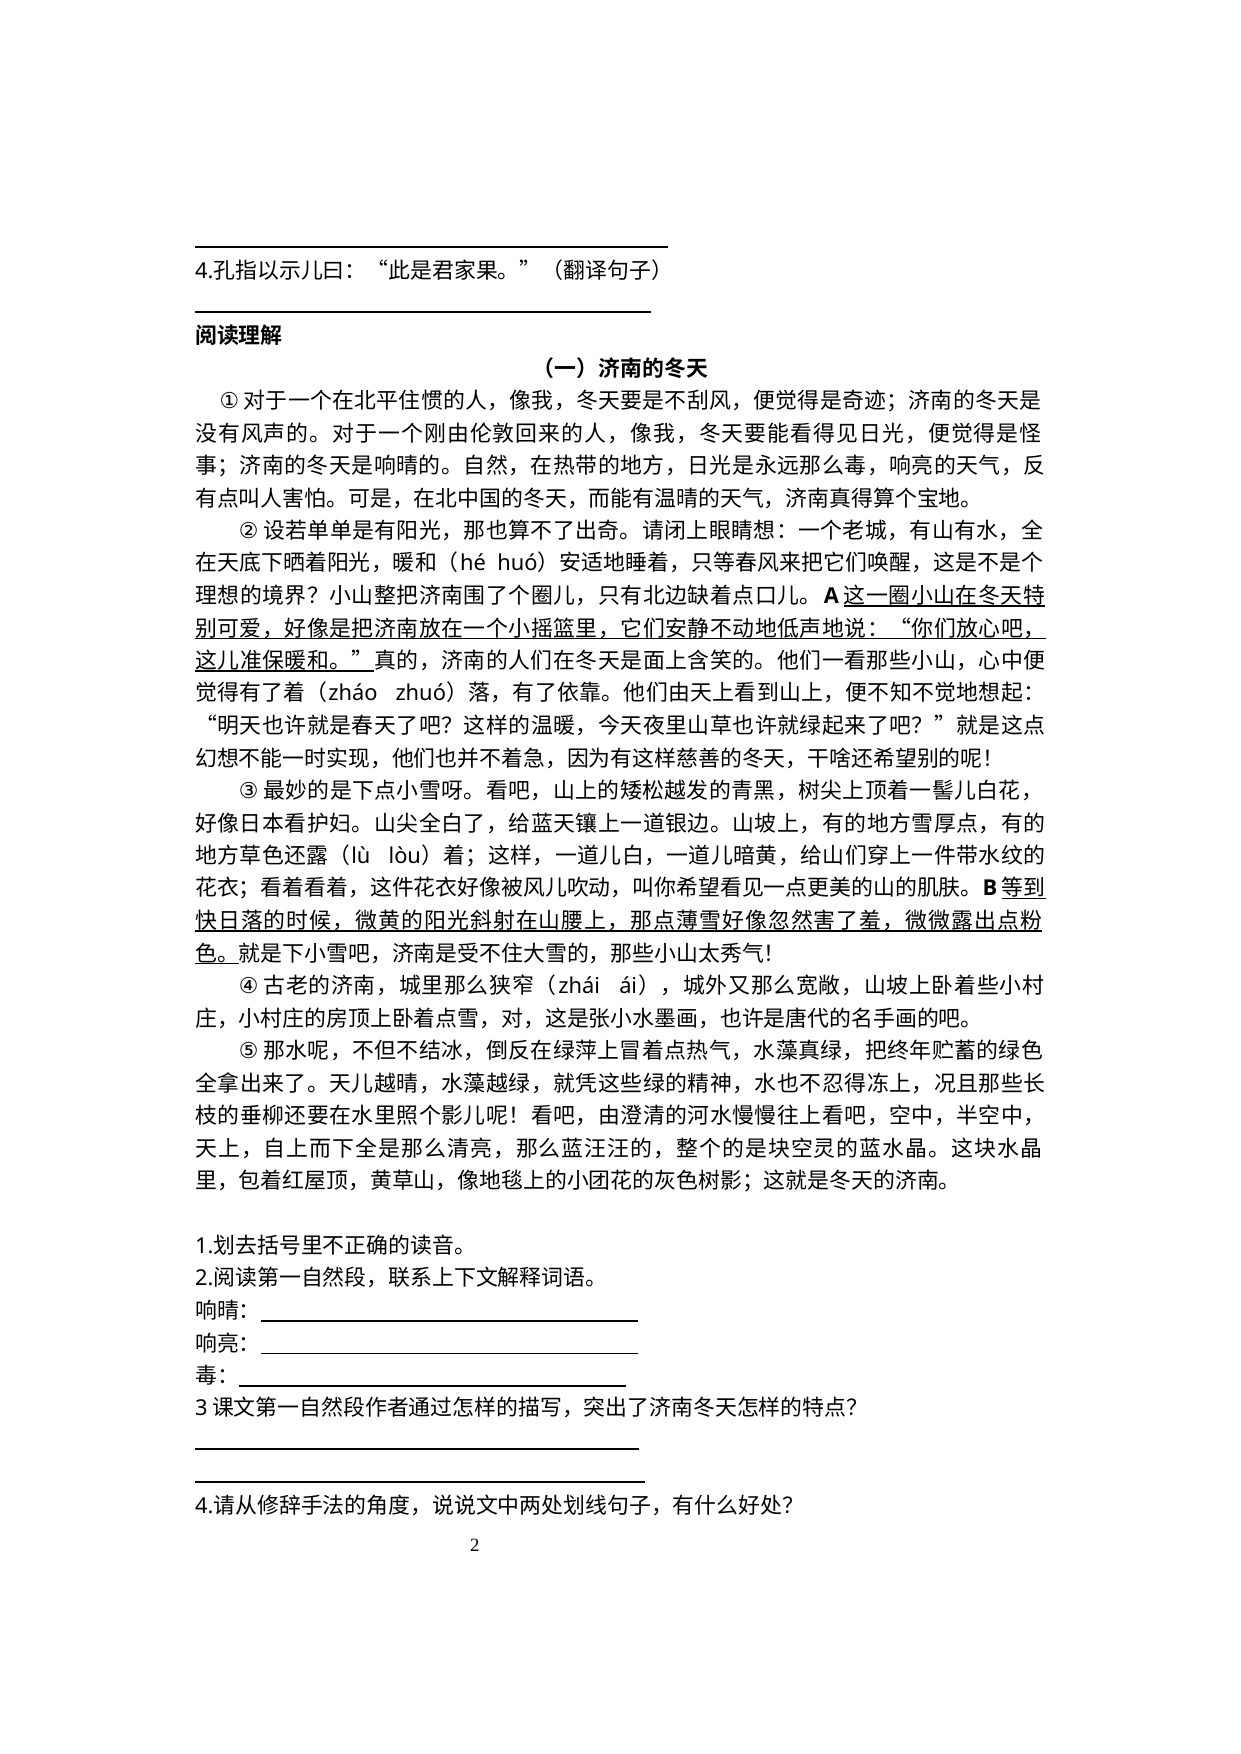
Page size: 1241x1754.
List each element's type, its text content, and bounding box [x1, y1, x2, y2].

text 2.阅读第一自然段，联系上下文解释词语。 [195, 1260, 1045, 1293]
text （一）济南的冬天 [195, 350, 1045, 383]
text 1.划去括号里不正确的读音。 [195, 1228, 1045, 1260]
text 3课文第一自然段作者通过怎样的描写，突出了济南冬天怎样的特点？ [195, 1390, 1045, 1423]
text ②设若单单是有阳光，那也算不了出奇。请闭上眼睛想：一个老城，有山有水，全在天底下晒着阳光，暖和（hé huó）安适地睡着，只等春风来把它们唤醒，这是不是个理想的境界？小山整把济南围了个圈儿，只有北边缺着点口儿。A这一圈小山在冬天特别可爱，好像是把济南放在一个小摇篮里，它们安静不动地低声地说：“你们放心吧，这儿准保暖和。”真的，济南的人们在冬天是面上含笑的。他们一看那些小山，心中便觉得有了着（zháo zhuó）落，有了依靠。他们由天上看到山上，便不知不觉地想起：“明天也许就是春天了吧？这样的温暖，今天夜里山草也许就绿起来了吧？”就是这点幻想不能一时实现，他们也并不着急，因为有这样慈善的冬天，干啥还希望别的呢！ [195, 513, 1045, 638]
list 4.孔指以示儿曰：“此是君家果。”（翻译句子） [195, 253, 1045, 285]
text ⑤那水呢，不但不结冰，倒反在绿萍上冒着点热气，水藻真绿，把终年贮蓄的绿色全拿出来了。天儿越晴，水藻越绿，就凭这些绿的精神，水也不忍得冻上，况且那些长枝的垂柳还要在水里照个影儿呢！看吧，由澄清的河水慢慢往上看吧，空中，半空中，天上，自上而下全是那么清亮，那么蓝汪汪的，整个的是块空灵的蓝水晶。这块水晶里，包着红屋顶，黄草山，像地毯上的小团花的灰色树影；这就是冬天的济南。 [195, 1033, 1045, 1195]
text 响晴： [195, 1293, 1045, 1325]
text ③最妙的是下点小雪呀。看吧，山上的矮松越发的青黑，树尖上顶着一髻儿白花，好像日本看护妇。山尖全白了，给蓝天镶上一道银边。山坡上，有的地方雪厚点，有的地方草色还露（lù lòu）着；这样，一道儿白，一道儿暗黄，给山们穿上一件带水纹的花衣；看着看着，这件花衣好像被风儿吹动，叫你希望看见一点更美的山的肌肤。B等到快日落的时候，微黄的阳光斜射在山腰上，那点薄雪好像忽然害了羞，微微露出点粉色。就是下小雪吧，济南是受不住大雪的，那些小山太秀气！ [195, 773, 1045, 968]
text ②设若单单是有阳光，那也算不了出奇。请闭上眼睛想：一个老城，有山有水，全在天底下晒着阳光，暖和（hé huó）安适地睡着，只等春风来把它们唤醒，这是不是个理想的境界？小山整把济南围了个圈儿，只有北边缺着点口儿。A这一圈小山在冬天特别可爱，好像是把济南放在一个小摇篮里，它们安静不动地低声地说：“你们放心吧，这儿准保暖和。”真的，济南的人们在冬天是面上含笑的。他们一看那些小山，心中便觉得有了着（zháo zhuó）落，有了依靠。他们由天上看到山上，便不知不觉地想起：“明天也许就是春天了吧？这样的温暖，今天夜里山草也许就绿起来了吧？”就是这点幻想不能一时实现，他们也并不着急，因为有这样慈善的冬天，干啥还希望别的呢！ [195, 639, 1045, 773]
text ①对于一个在北平住惯的人，像我，冬天要是不刮风，便觉得是奇迹；济南的冬天是没有风声的。对于一个刚由伦敦回来的人，像我，冬天要能看得见日光，便觉得是怪事；济南的冬天是响晴的。自然，在热带的地方，日光是永远那么毒，响亮的天气，反有点叫人害怕。可是，在北中国的冬天，而能有温晴的天气，济南真得算个宝地。 [195, 383, 1045, 513]
text 阅读理解 [195, 318, 1045, 350]
text ④古老的济南，城里那么狭窄（zhái ái），城外又那么宽敞，山坡上卧着些小村庄，小村庄的房顶上卧着点雪，对，这是张小水墨画，也许是唐代的名手画的吧。 [195, 968, 1045, 1033]
text 4.请从修辞手法的角度，说说文中两处划线句子，有什么好处？ [195, 1488, 1045, 1520]
text 响亮： [195, 1325, 1045, 1358]
text 毒： [195, 1358, 1045, 1390]
